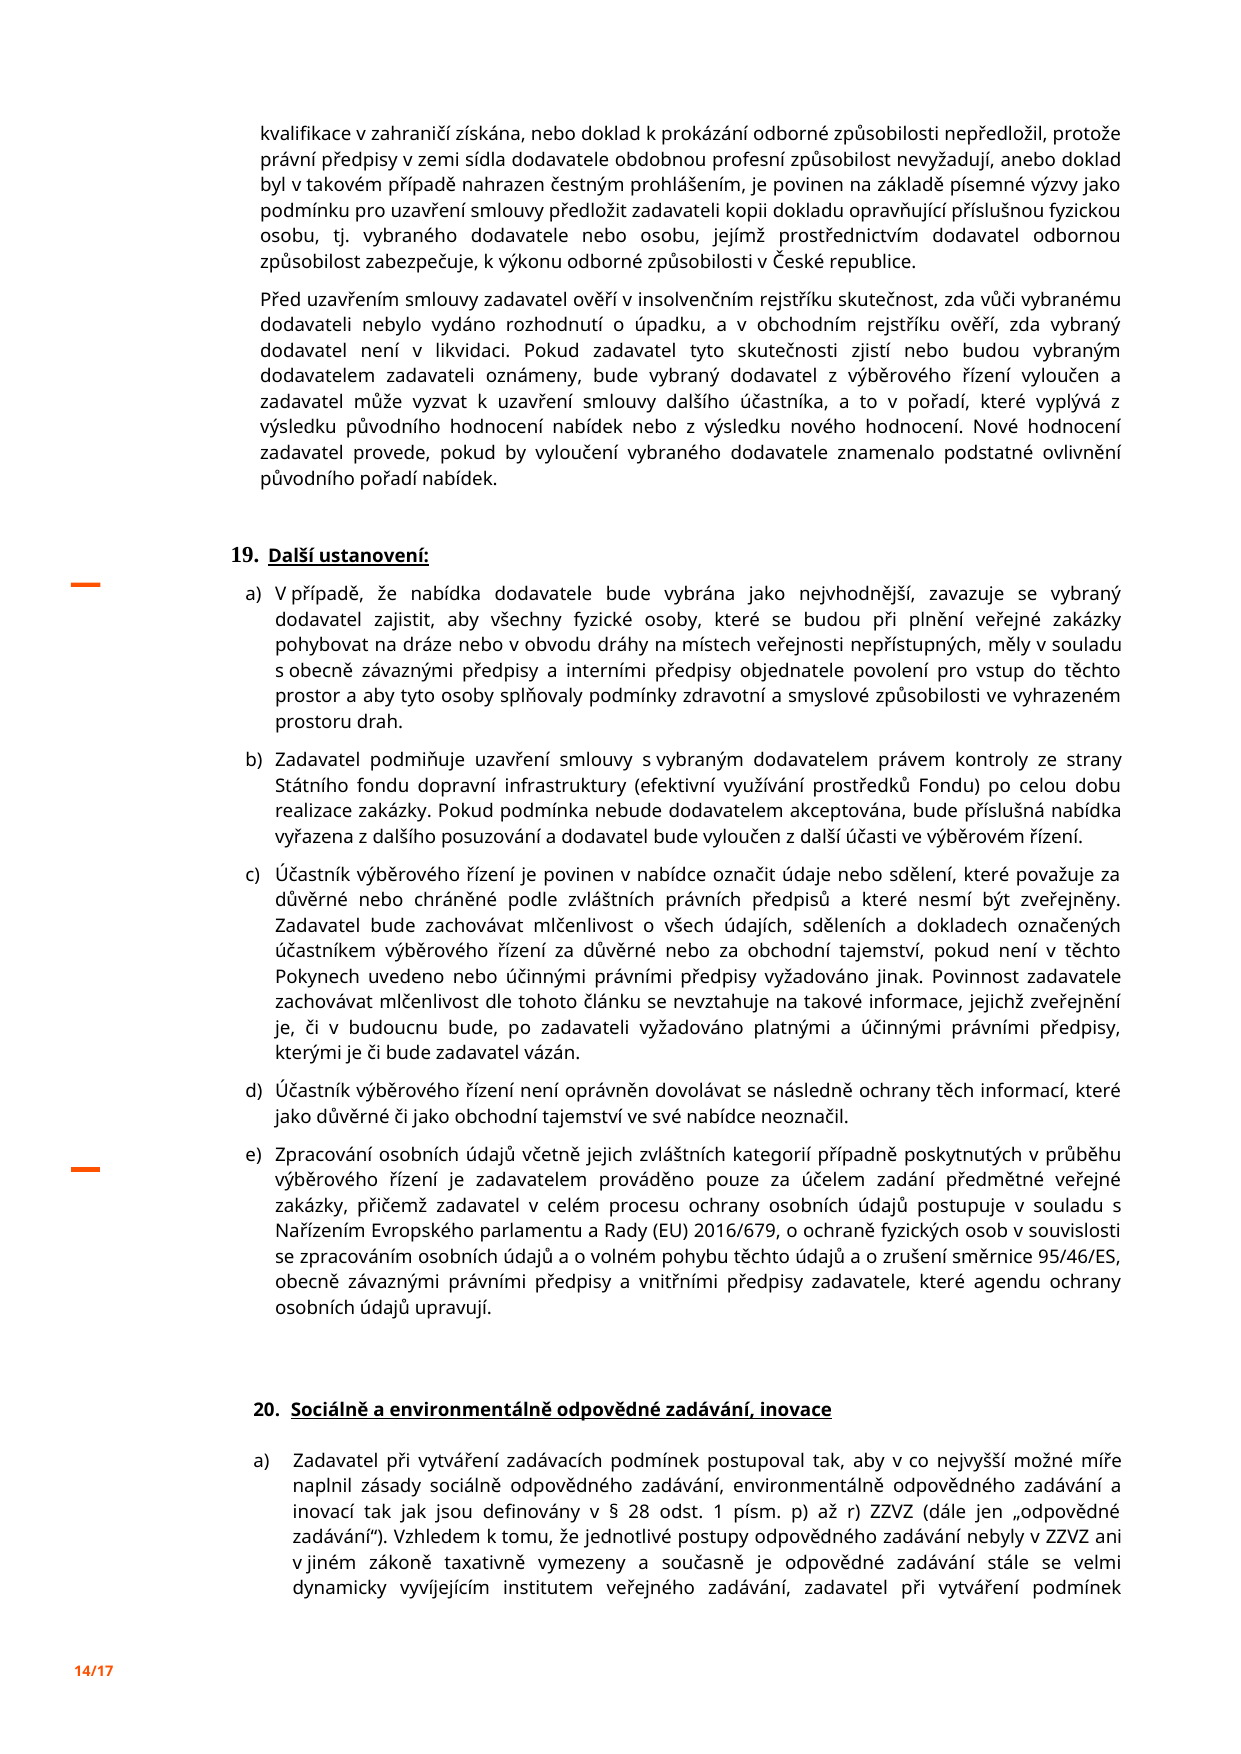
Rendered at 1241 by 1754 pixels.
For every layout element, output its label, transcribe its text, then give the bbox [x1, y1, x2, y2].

list Sociálně a environmentálně odpovědné zadávání, inovace [253, 1396, 1122, 1421]
list Účastník výběrového řízení je povinen v nabídce označit údaje nebo sdělení, které považuje za důvěrné nebo chráněné podle zvláštních právních předpisů a které nesmí být zveřejněny. Zadavatel bude zachovávat mlčenlivost o všech údajích, sděleních a dokladech označených účastníkem výběrového řízení za důvěrné nebo za obchodní tajemství, pokud není v těchto Pokynech uvedeno nebo účinnými právními předpisy vyžadováno jinak. Povinnost zadavatele zachovávat mlčenlivost dle tohoto článku se nevztahuje na takové informace, jejichž zveřejnění je, či v budoucnu bude, po zadavateli vyžadováno platnými a účinnými právními předpisy, kterými je či bude zadavatel vázán. [245, 861, 1122, 1065]
list Účastník výběrového řízení není oprávněn dovolávat se následně ochrany těch informací, které jako důvěrné či jako obchodní tajemství ve své nabídce neoznačil. [245, 1078, 1122, 1129]
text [260, 121, 1122, 274]
list Zpracování osobních údajů včetně jejich zvláštních kategorií případně poskytnutých v průběhu výběrového řízení je zadavatelem prováděno pouze za účelem zadání předmětné veřejné zakázky, přičemž zadavatel v celém procesu ochrany osobních údajů postupuje v souladu s Nařízením Evropského parlamentu a Rady (EU) 2016/679, o ochraně fyzických osob v souvislosti se zpracováním osobních údajů a o volném pohybu těchto údajů a o zrušení směrnice 95/46/ES, obecně závaznými právními předpisy a vnitřními předpisy zadavatele, které agendu ochrany osobních údajů upravují. [245, 1141, 1122, 1320]
list V případě, že nabídka dodavatele bude vybrána jako nejvhodnější, zavazuje se vybraný dodavatel zajistit, aby všechny fyzické osoby, které se budou při plnění veřejné zakázky pohybovat na dráze nebo v obvodu dráhy na místech veřejnosti nepřístupných, měly v souladu s obecně závaznými předpisy a interními předpisy objednatele povolení pro vstup do těchto prostor a aby tyto osoby splňovaly podmínky zdravotní a smyslové způsobilosti ve vyhrazeném prostoru drah. [245, 581, 1122, 734]
text Před uzavřením smlouvy zadavatel ověří v insolvenčním rejstříku skutečnost, zda vůči vybranému dodavateli nebylo vydáno rozhodnutí o úpadku, a v obchodním rejstříku ověří, zda vybraný dodavatel není v likvidaci. Pokud zadavatel tyto skutečnosti zjistí nebo budou vybraným dodavatelem zadavateli oznámeny, bude vybraný dodavatel z výběrového řízení vyloučen a zadavatel může vyzvat k uzavření smlouvy dalšího účastníka, a to v pořadí, které vyplývá z výsledku původního hodnocení nabídek nebo z výsledku nového hodnocení. Nové hodnocení zadavatel provede, pokud by vyloučení vybraného dodavatele znamenalo podstatné ovlivnění původního pořadí nabídek. [260, 286, 1122, 490]
list Zadavatel podmiňuje uzavření smlouvy s vybraným dodavatelem právem kontroly ze strany Státního fondu dopravní infrastruktury (efektivní využívání prostředků Fondu) po celou dobu realizace zakázky. Pokud podmínka nebude dodavatelem akceptována, bude příslušná nabídka vyřazena z dalšího posuzování a dodavatel bude vyloučen z další účasti ve výběrovém řízení. [245, 746, 1122, 848]
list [253, 1447, 1122, 1600]
list Další ustanovení: [230, 541, 1122, 568]
